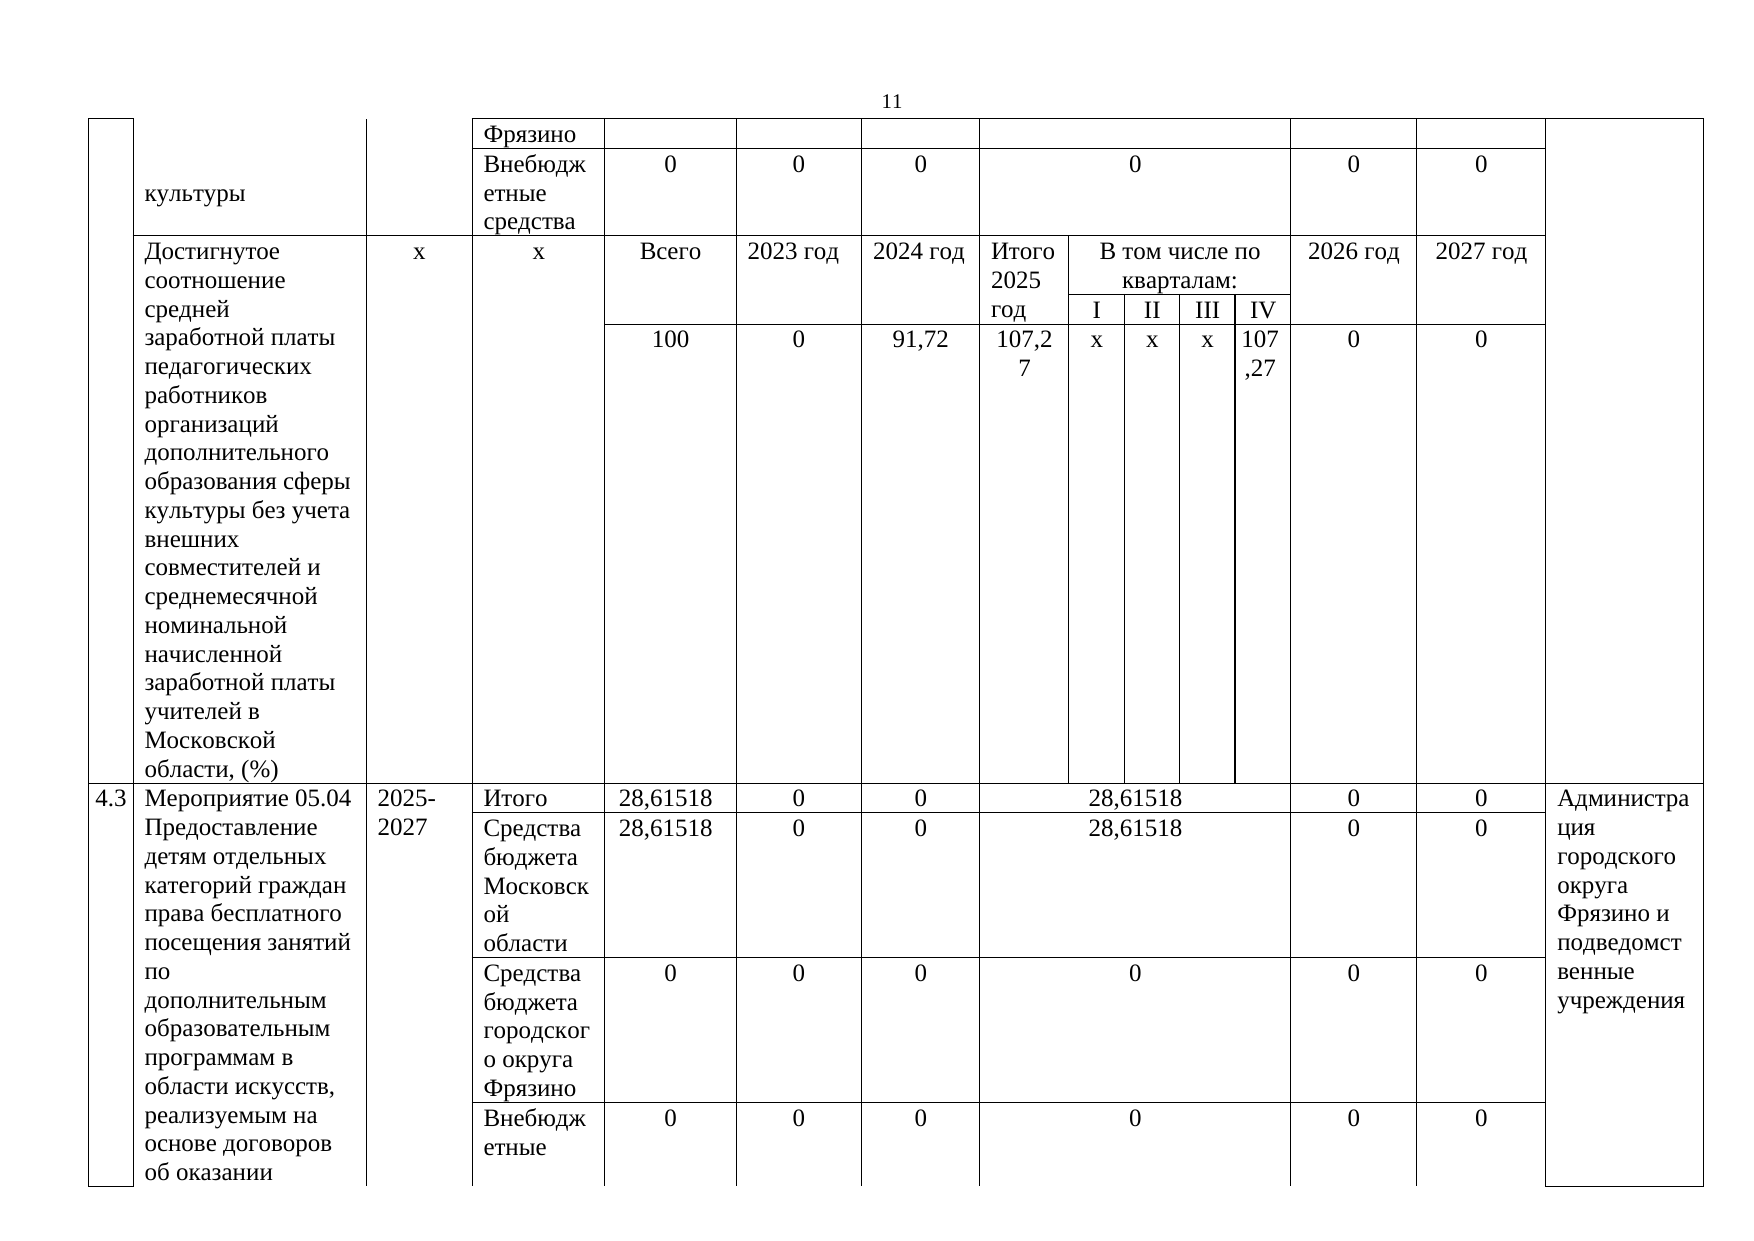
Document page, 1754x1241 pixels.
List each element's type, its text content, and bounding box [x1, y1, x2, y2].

table_cell 0 [1417, 119, 1545, 148]
table_cell 0 [1291, 1103, 1416, 1186]
table_cell 0 [1417, 325, 1545, 782]
table_cell 0 [737, 325, 861, 782]
table_cell 0 [605, 1103, 736, 1186]
table_cell х [1125, 325, 1179, 782]
table_cell 100 [605, 325, 736, 782]
table_cell Достигнутое соотношение средней заработной платы педагогических работников организаций дополнительного образования сферы культуры без учета внешних совместителей и среднемесячной номинальной начисленной заработной платы учителей в Московской области, (%) [134, 236, 366, 782]
table_cell 0 [1291, 813, 1416, 957]
table_cell В том числе по кварталам: [1069, 236, 1290, 294]
table_cell 0 [862, 813, 979, 957]
table_cell 2024 год [862, 236, 979, 323]
table_cell 28,61518 [605, 784, 736, 812]
table_cell 0 [605, 149, 736, 235]
table_cell Мероприятие 05.04 Предоставление детям отдельных категорий граждан права бесплатного посещения занятий по дополнительным образовательным программам в области искусств, реализуемым на основе договоров об оказании платных образовательных услуг в муниципальных организациях дополнительного образования детей [134, 784, 366, 1186]
table_cell 0 [980, 149, 1290, 235]
table_cell 0 [737, 958, 861, 1102]
table_cell 0 [980, 958, 1290, 1102]
table_cell 107,27 [1236, 325, 1290, 782]
table_cell 0 [862, 1103, 979, 1186]
table_cell 0 [862, 119, 979, 148]
table_cell 91,72 [862, 325, 979, 782]
table_cell 0 [1291, 119, 1416, 148]
table_cell 0 [1417, 958, 1545, 1102]
table_cell х [1069, 325, 1124, 782]
table_cell 2027 год [1417, 236, 1545, 323]
table_cell 0 [1417, 784, 1545, 812]
table_cell Итого 2025 год [980, 236, 1068, 323]
table_cell I [1069, 295, 1124, 323]
table_cell 0 [1417, 1103, 1545, 1186]
table_cell х [473, 236, 604, 782]
table_cell 28,61518 [605, 813, 736, 957]
table_cell х [1180, 325, 1234, 782]
table_cell Внебюджетные средства [473, 149, 604, 235]
table_cell 28,61518 [980, 784, 1290, 812]
table_cell 0 [1291, 149, 1416, 235]
table_cell 107,27 [980, 325, 1068, 782]
table_cell 0 [1291, 325, 1416, 782]
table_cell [473, 1103, 604, 1186]
table_cell Средства бюджета городского округа Фрязино [473, 958, 604, 1102]
table_cell 0 [737, 813, 861, 957]
table_cell III [1180, 295, 1234, 323]
table_cell 0 [1291, 784, 1416, 812]
table_cell Администрация городского округа Фрязино и подведомственные учреждения [1546, 784, 1703, 1186]
table_cell Итого [473, 784, 604, 812]
table_cell 0 [862, 149, 979, 235]
table_cell 0 [1417, 149, 1545, 235]
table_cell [473, 119, 604, 148]
table_cell Средства бюджета Московской области [473, 813, 604, 957]
table_cell 0 [980, 1103, 1290, 1186]
table_cell 0 [1291, 958, 1416, 1102]
table_cell II [1125, 295, 1179, 323]
table_cell 2023 год [737, 236, 861, 323]
table_cell 0 [737, 149, 861, 235]
table_cell IV [1236, 295, 1290, 323]
table_cell 0 [605, 119, 736, 148]
table_cell 0 [862, 958, 979, 1102]
table_cell 0 [737, 1103, 861, 1186]
table_cell 0 [605, 958, 736, 1102]
table_cell х [367, 236, 472, 782]
table_cell 4.3 [89, 784, 133, 1186]
table_cell Всего [605, 236, 736, 323]
table_cell 0 [980, 119, 1290, 148]
table_cell 2026 год [1291, 236, 1416, 323]
table_cell 28,61518 [980, 813, 1290, 957]
table_cell 0 [862, 784, 979, 812]
table_cell 0 [737, 784, 861, 812]
table_cell 0 [1417, 813, 1545, 957]
table_cell 2025-2027 [367, 784, 472, 1186]
table_cell 0 [737, 119, 861, 148]
